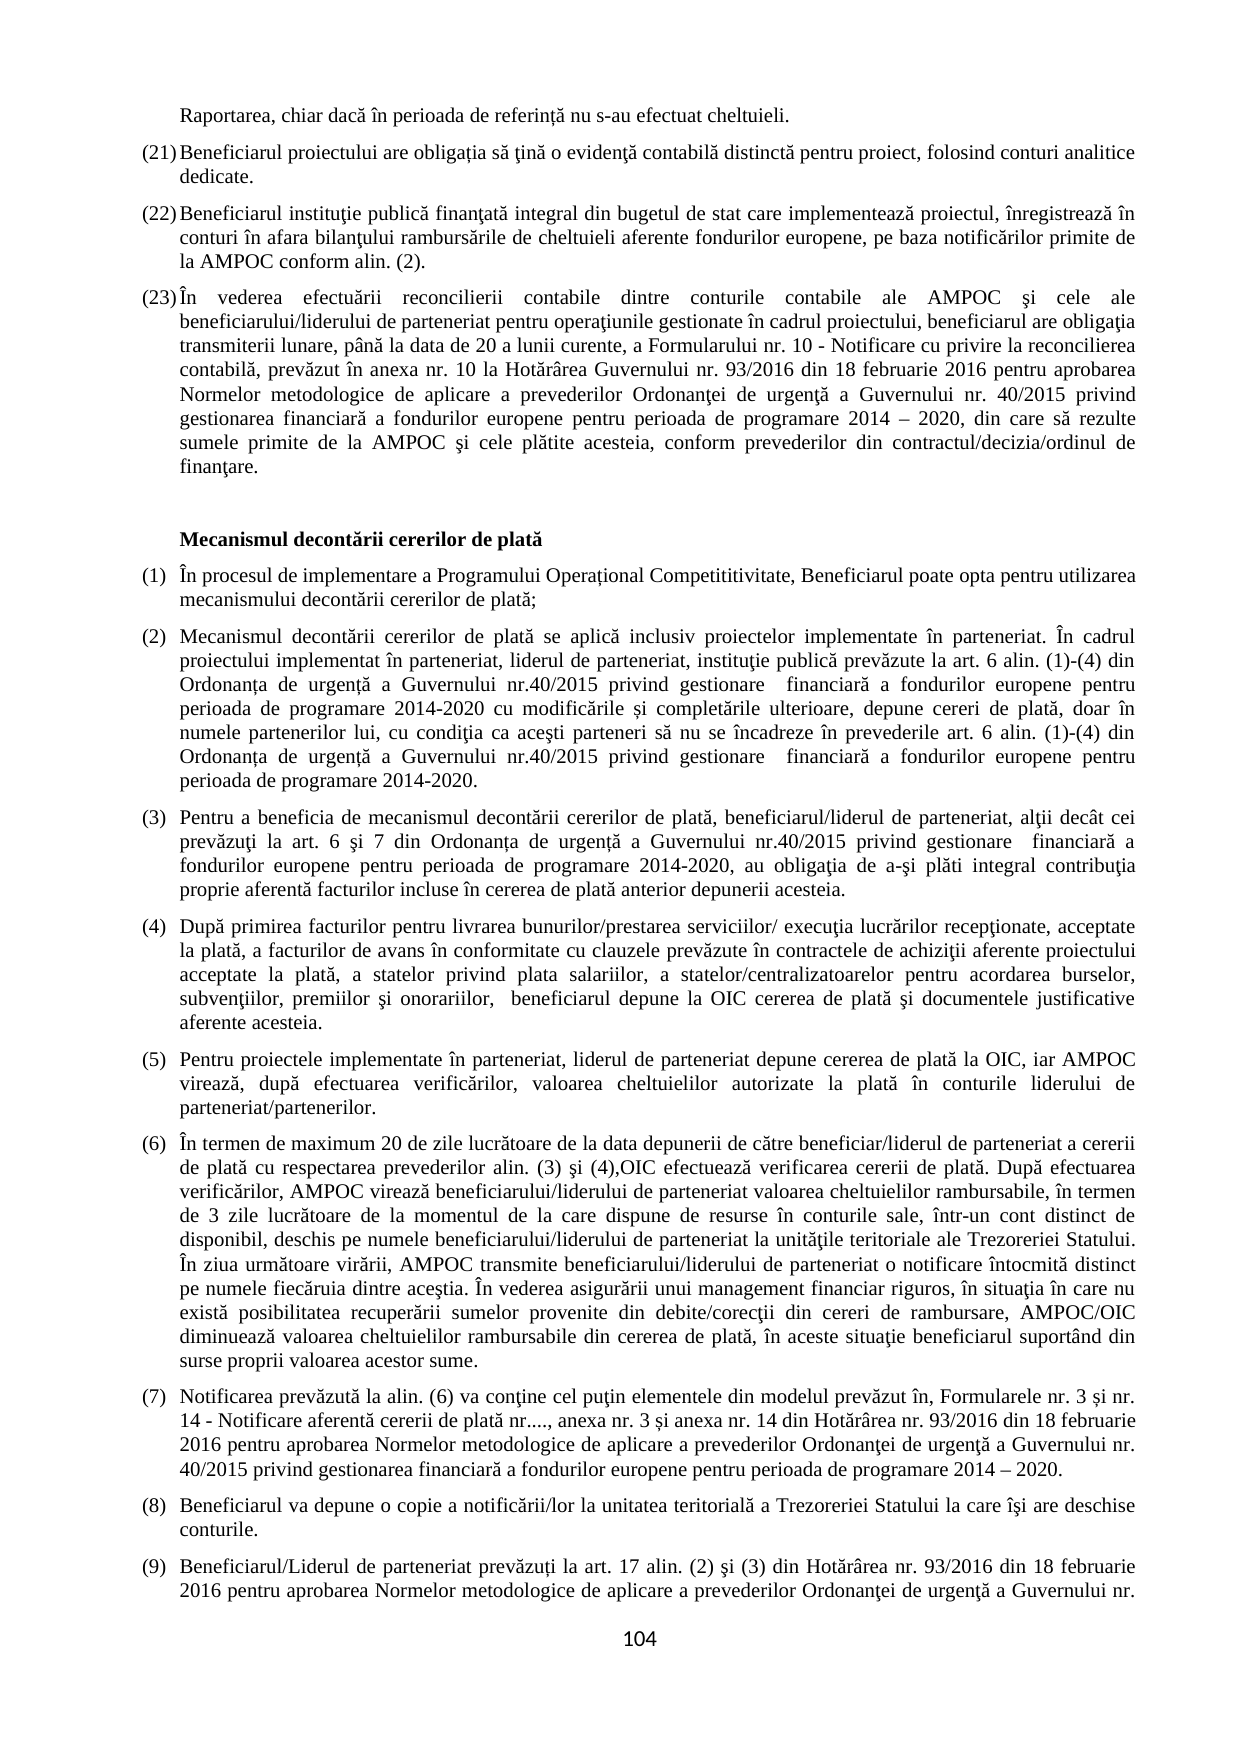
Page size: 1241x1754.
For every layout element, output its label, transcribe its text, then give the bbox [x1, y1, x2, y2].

list În vederea efectuării reconcilierii contabile dintre conturile contabile ale AMPOC şi cele ale beneficiarului/liderului de parteneriat pentru operaţiunile gestionate în cadrul proiectului, beneficiarul are obligaţia transmiterii lunare, până la data de 20 a lunii curente, a Formularului nr. 10 - Notificare cu privire la reconcilierea contabilă, prevăzut în anexa nr. 10 la Hotărârea Guvernului nr. 93/2016 din 18 februarie 2016 pentru aprobarea Normelor metodologice de aplicare a prevederilor Ordonanţei de urgenţă a Guvernului nr. 40/2015 privind gestionarea financiară a fondurilor europene pentru perioada de programare 2014 – 2020, din care să rezulte sumele primite de la AMPOC şi cele plătite acesteia, conform prevederilor din contractul/decizia/ordinul de finanţare. [142, 285, 1137, 478]
list Mecanismul decontării cererilor de plată se aplică inclusiv proiectelor implementate în parteneriat. În cadrul proiectului implementat în parteneriat, liderul de parteneriat, instituţie publică prevăzute la art. 6 alin. (1)-(4) din Ordonanța de urgență a Guvernului nr.40/2015 privind gestionare financiară a fondurilor europene pentru perioada de programare 2014-2020 cu modificările și completările ulterioare, depune cereri de plată, doar în numele partenerilor lui, cu condiţia ca aceşti parteneri să nu se încadreze în prevederile art. 6 alin. (1)-(4) din Ordonanța de urgență a Guvernului nr.40/2015 privind gestionare financiară a fondurilor europene pentru perioada de programare 2014-2020. [142, 624, 1137, 792]
list În procesul de implementare a Programului Operațional Competititivitate, Beneficiarul poate opta pentru utilizarea mecanismului decontării cererilor de plată; [142, 563, 1137, 611]
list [142, 103, 1137, 127]
list Pentru proiectele implementate în parteneriat, liderul de parteneriat depune cererea de plată la OIC, iar AMPOC virează, după efectuarea verificărilor, valoarea cheltuielilor autorizate la plată în conturile liderului de parteneriat/partenerilor. [142, 1046, 1137, 1119]
text Mecanismul decontării cererilor de plată [179, 527, 1137, 551]
list În termen de maximum 20 de zile lucrătoare de la data depunerii de către beneficiar/liderul de parteneriat a cererii de plată cu respectarea prevederilor alin. (3) şi (4),OIC efectuează verificarea cererii de plată. După efectuarea verificărilor, AMPOC virează beneficiarului/liderului de parteneriat valoarea cheltuielilor rambursabile, în termen de 3 zile lucrătoare de la momentul de la care dispune de resurse în conturile sale, într-un cont distinct de disponibil, deschis pe numele beneficiarului/liderului de parteneriat la unităţile teritoriale ale Trezoreriei Statului. În ziua următoare virării, AMPOC transmite beneficiarului/liderului de parteneriat o notificare întocmită distinct pe numele fiecăruia dintre aceştia. În vederea asigurării unui management financiar riguros, în situaţia în care nu există posibilitatea recuperării sumelor provenite din debite/corecţii din cereri de rambursare, AMPOC/OIC diminuează valoarea cheltuielilor rambursabile din cererea de plată, în aceste situaţie beneficiarul suportând din surse proprii valoarea acestor sume. [142, 1131, 1137, 1372]
list După primirea facturilor pentru livrarea bunurilor/prestarea serviciilor/ execuţia lucrărilor recepţionate, acceptate la plată, a facturilor de avans în conformitate cu clauzele prevăzute în contractele de achiziţii aferente proiectului acceptate la plată, a statelor privind plata salariilor, a statelor/centralizatoarelor pentru acordarea burselor, subvenţiilor, premiilor şi onorariilor, beneficiarul depune la OIC cererea de plată şi documentele justificative aferente acesteia. [142, 914, 1137, 1034]
list Beneficiarul proiectului are obligația să ţină o evidenţă contabilă distinctă pentru proiect, folosind conturi analitice dedicate. [142, 140, 1137, 188]
list Beneficiarul instituţie publică finanţată integral din bugetul de stat care implementează proiectul, înregistrează în conturi în afara bilanţului rambursările de cheltuieli aferente fondurilor europene, pe baza notificărilor primite de la AMPOC conform alin. (2). [142, 201, 1137, 273]
list Notificarea prevăzută la alin. (6) va conţine cel puţin elementele din modelul prevăzut în, Formularele nr. 3 și nr. 14 - Notificare aferentă cererii de plată nr...., anexa nr. 3 și anexa nr. 14 din Hotărârea nr. 93/2016 din 18 februarie 2016 pentru aprobarea Normelor metodologice de aplicare a prevederilor Ordonanţei de urgenţă a Guvernului nr. 40/2015 privind gestionarea financiară a fondurilor europene pentru perioada de programare 2014 – 2020. [142, 1384, 1137, 1481]
list Beneficiarul va depune o copie a notificării/lor la unitatea teritorială a Trezoreriei Statului la care îşi are deschise conturile. [142, 1493, 1137, 1541]
list Pentru a beneficia de mecanismul decontării cererilor de plată, beneficiarul/liderul de parteneriat, alţii decât cei prevăzuţi la art. 6 şi 7 din Ordonanța de urgență a Guvernului nr.40/2015 privind gestionare financiară a fondurilor europene pentru perioada de programare 2014-2020, au obligaţia de a-şi plăti integral contribuţia proprie aferentă facturilor incluse în cererea de plată anterior depunerii acesteia. [142, 805, 1137, 901]
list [142, 1554, 1137, 1602]
